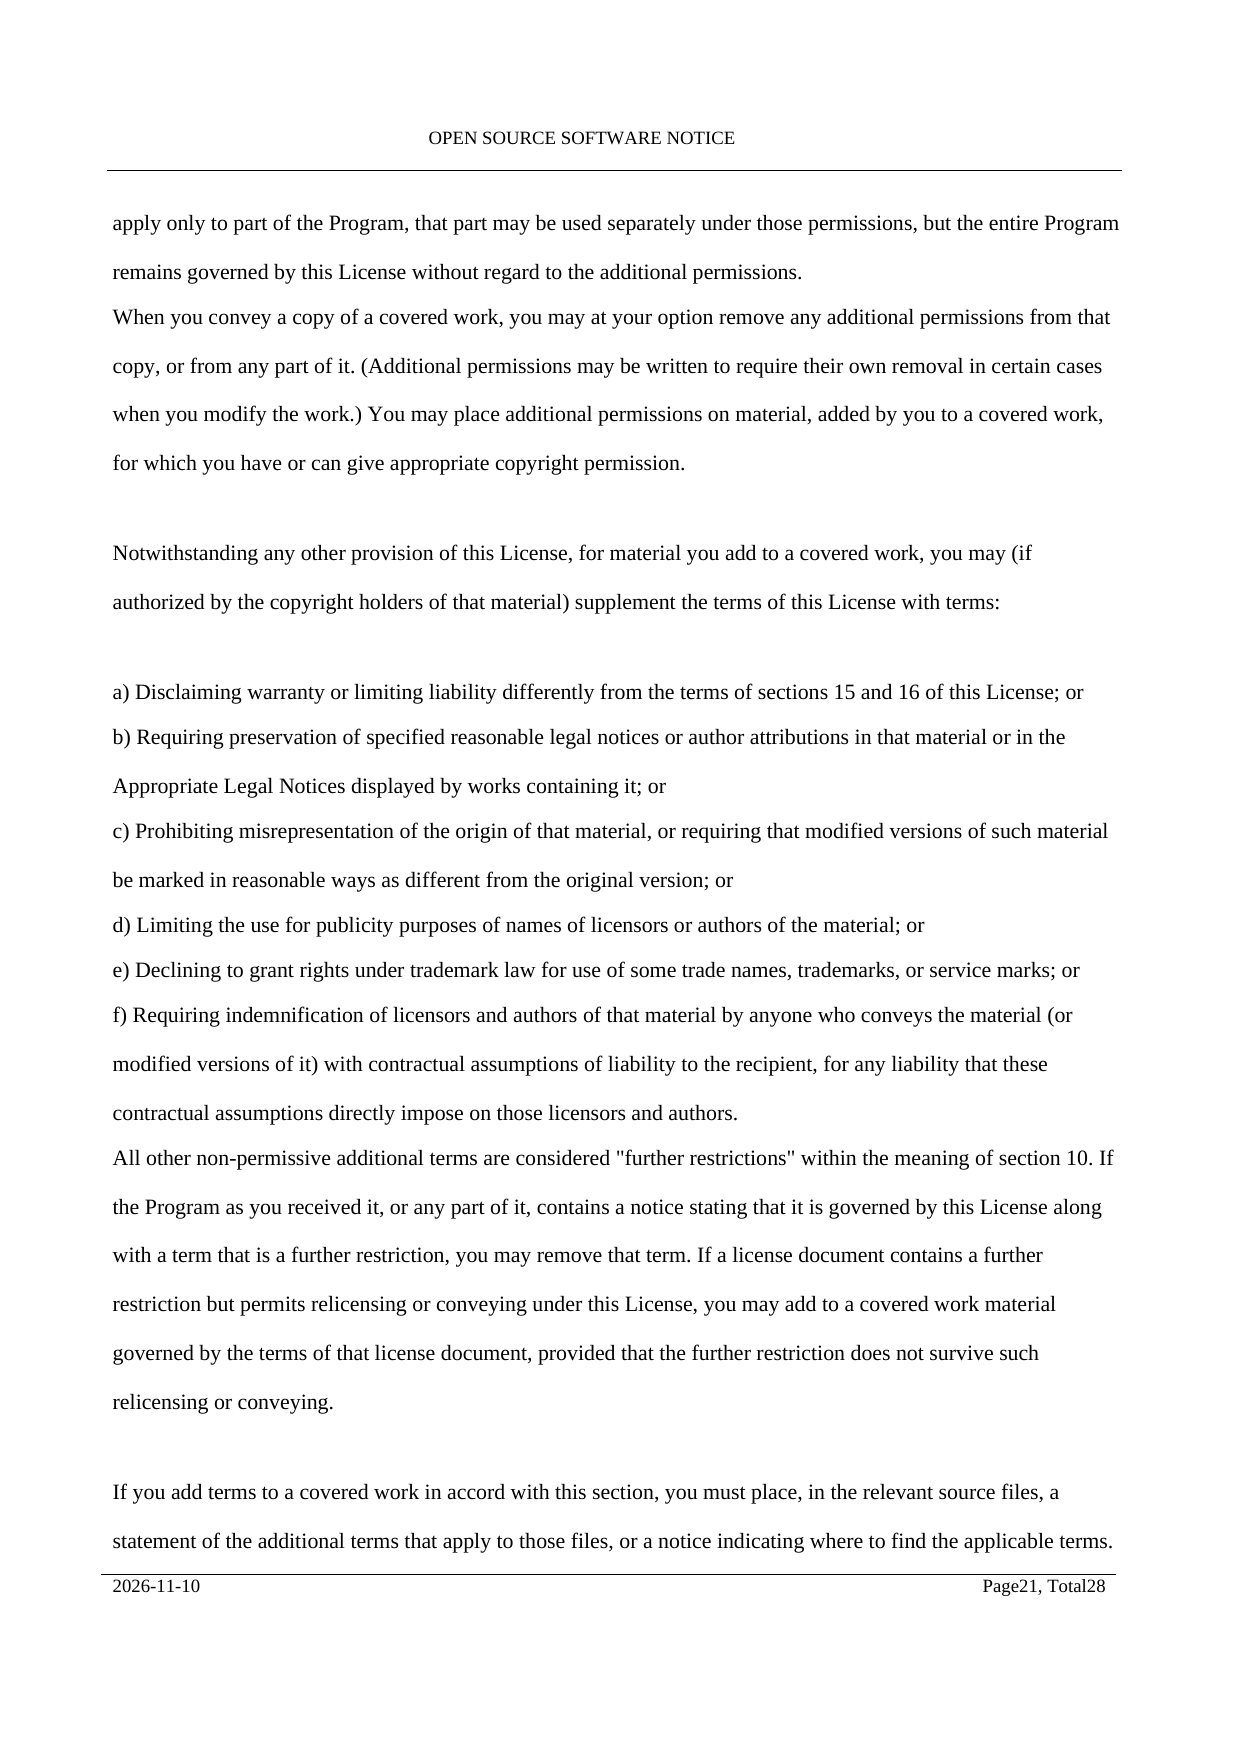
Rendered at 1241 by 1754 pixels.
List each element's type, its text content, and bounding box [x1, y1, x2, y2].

text Notwithstanding any other provision of this License, for material you add to a covered work, you may (if authorized by the copyright holders of that material) supplement the terms of this License with terms: [112, 537, 1128, 618]
text When you convey a copy of a covered work, you may at your option remove any additional permissions from that copy, or from any part of it. (Additional permissions may be written to require their own removal in certain cases when you modify the work.) You may place additional permissions on material, added by you to a covered work, for which you have or can give appropriate copyright permission. [112, 300, 1128, 479]
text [112, 206, 1128, 288]
text f) Requiring indemnification of licensors and authors of that material by anyone who conveys the material (or modified versions of it) with contractual assumptions of liability to the recipient, for any liability that these contractual assumptions directly impose on those licensors and authors. [112, 999, 1128, 1129]
text a) Disclaiming warranty or limiting liability differently from the terms of sections 15 and 16 of this License; or [112, 676, 1128, 708]
text b) Requiring preservation of specified reasonable legal notices or author attributions in that material or in the Appropriate Legal Notices displayed by works containing it; or [112, 721, 1128, 802]
text If you add terms to a covered work in accord with this section, you must place, in the relevant source files, a statement of the additional terms that apply to those files, or a notice indicating where to find the applicable terms. [112, 1475, 1128, 1556]
text All other non-permissive additional terms are considered "further restrictions" within the meaning of section 10. If the Program as you received it, or any part of it, contains a notice stating that it is governed by this License along with a term that is a further restriction, you may remove that term. If a license document contains a further restriction but permits relicensing or conveying under this License, you may add to a covered work material governed by the terms of that license document, provided that the further restriction does not survive such relicensing or conveying. [112, 1141, 1128, 1417]
text e) Declining to grant rights under trademark law for use of some trade names, trademarks, or service marks; or [112, 953, 1128, 986]
text c) Prohibiting misrepresentation of the origin of that material, or requiring that modified versions of such material be marked in reasonable ways as different from the original version; or [112, 814, 1128, 896]
text d) Limiting the use for publicity purposes of names of licensors or authors of the material; or [112, 908, 1128, 941]
